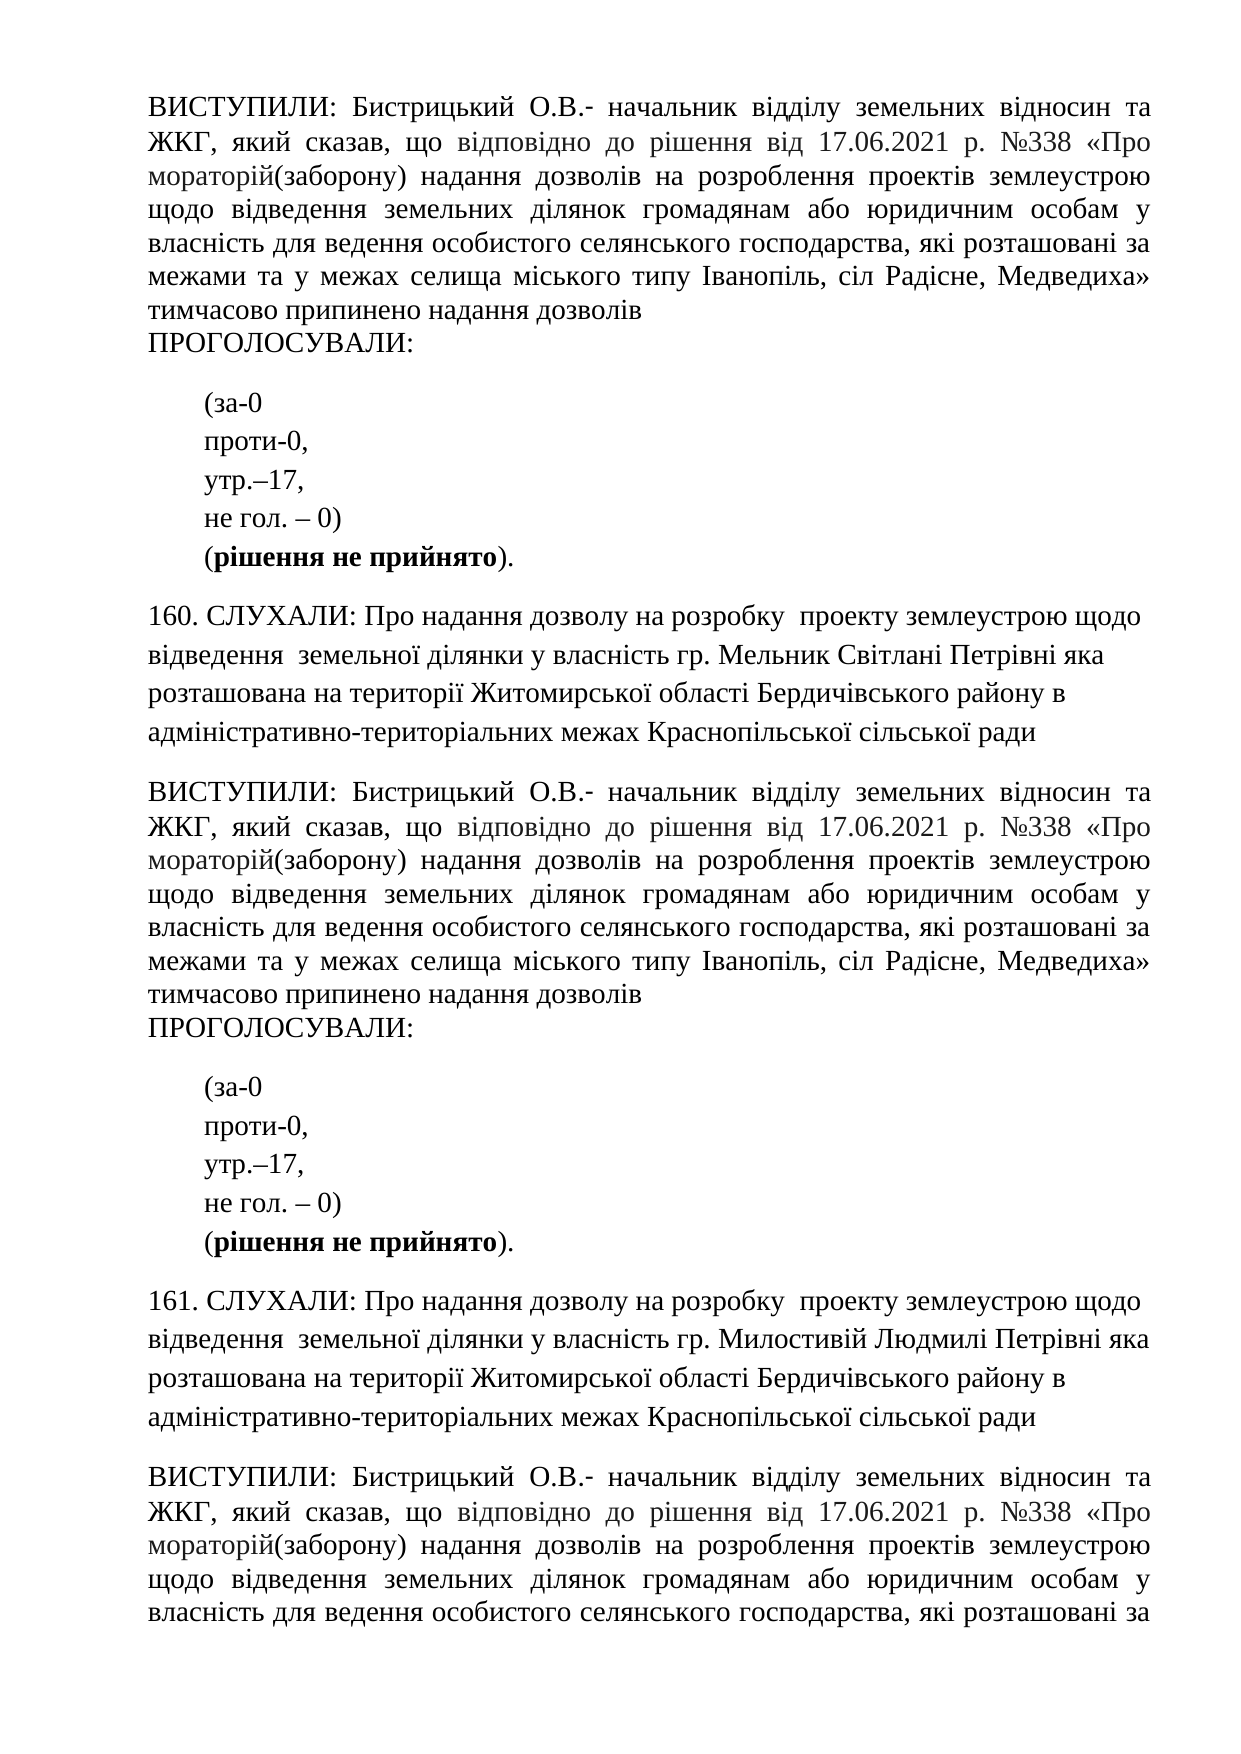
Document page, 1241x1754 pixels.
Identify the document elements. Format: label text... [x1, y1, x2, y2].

list (рішення не прийнято). [204, 539, 1152, 572]
text 160. СЛУХАЛИ: Про надання дозволу на розробку проекту землеустрою щодо відведення земельної ділянки у власність гр. Мельник Світлані Петрівні яка розташована на території Житомирської області Бердичівського району в адміністративно-територіальних межах Краснопільської сільської ради [148, 598, 1152, 747]
text 161. СЛУХАЛИ: Про надання дозволу на розробку проекту землеустрою щодо відведення земельної ділянки у власність гр. Милостивій Людмилі Петрівні яка розташована на території Житомирської області Бердичівського району в адміністративно-територіальних межах Краснопільської сільської ради [148, 1283, 1152, 1432]
list (за-0 проти-0, утр.–17, не гол. – 0) [204, 385, 1152, 534]
text ПРОГОЛОСУВАЛИ: [148, 325, 1152, 359]
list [148, 1458, 1152, 1628]
list (за-0 проти-0, утр.–17, не гол. – 0) [204, 1069, 1152, 1219]
text ПРОГОЛОСУВАЛИ: [148, 1010, 1152, 1044]
list (рішення не прийнято). [204, 1224, 1152, 1257]
